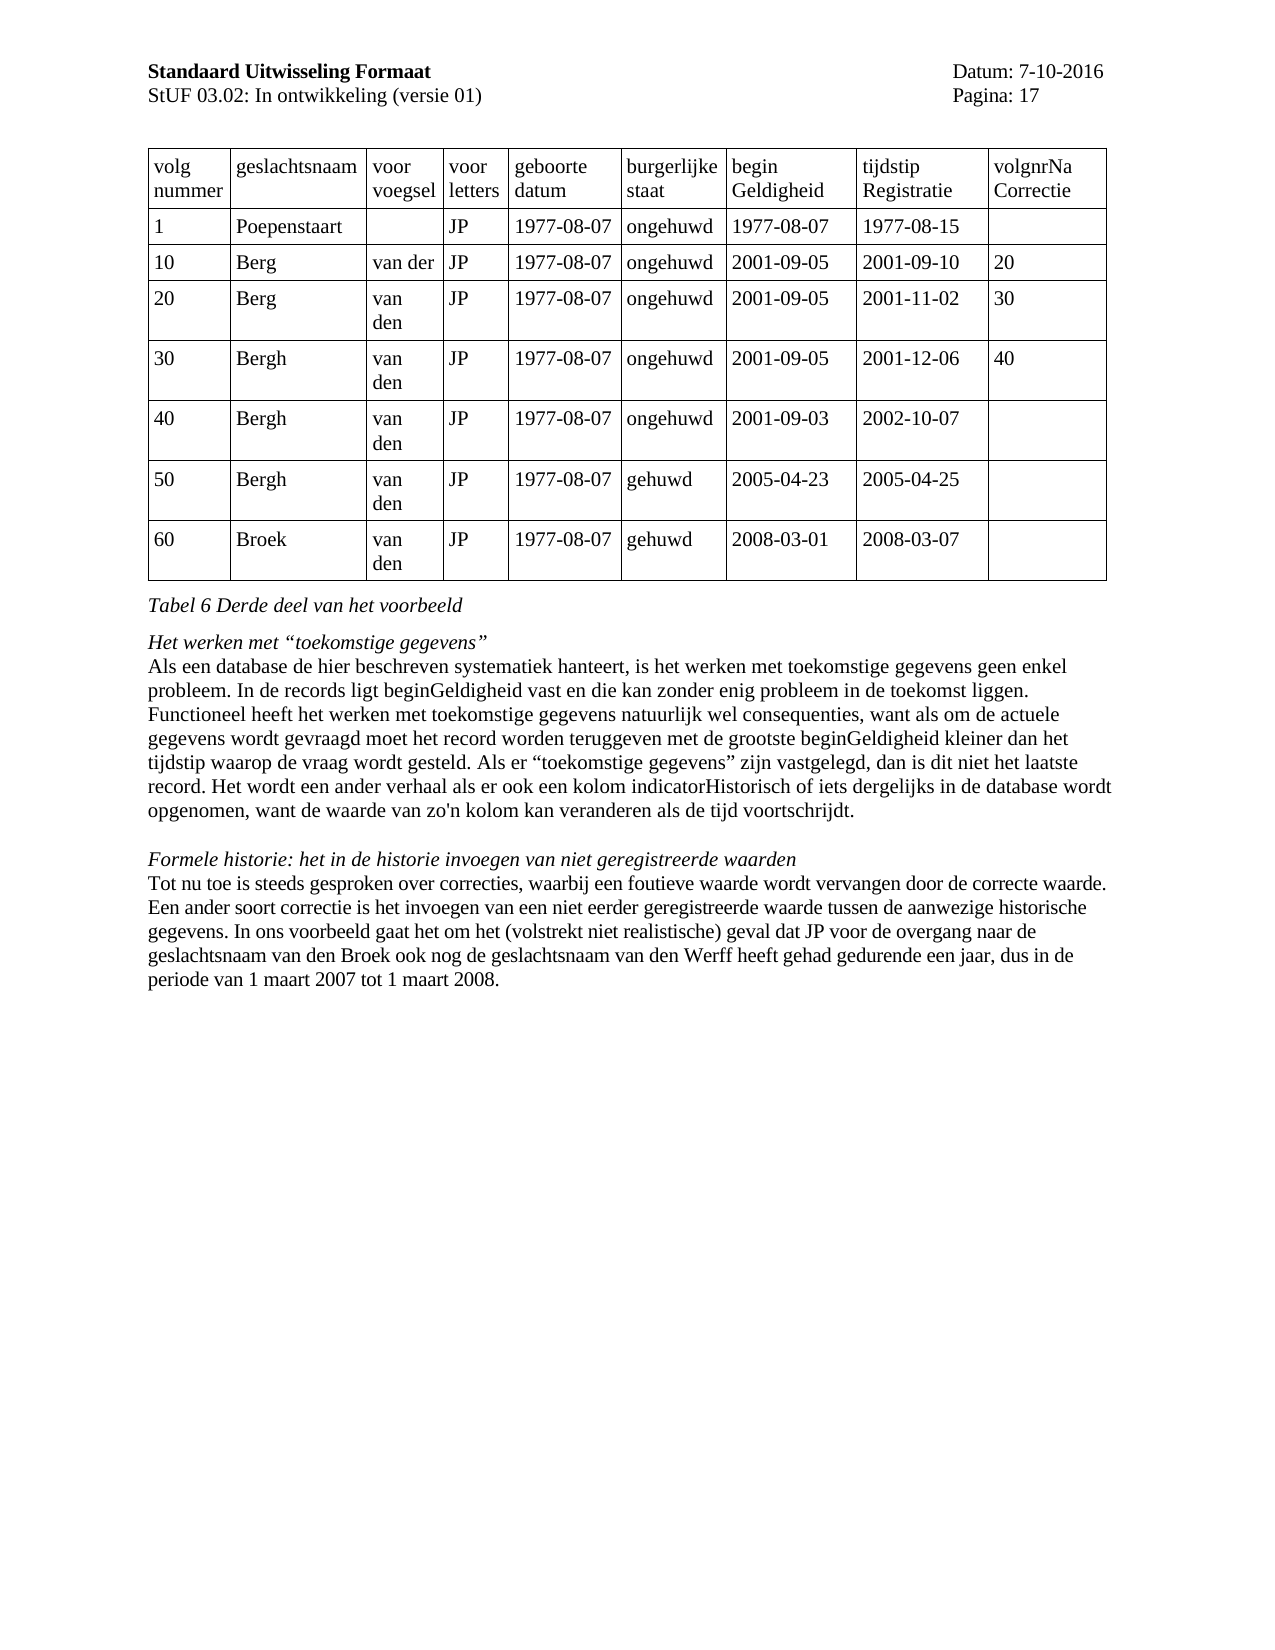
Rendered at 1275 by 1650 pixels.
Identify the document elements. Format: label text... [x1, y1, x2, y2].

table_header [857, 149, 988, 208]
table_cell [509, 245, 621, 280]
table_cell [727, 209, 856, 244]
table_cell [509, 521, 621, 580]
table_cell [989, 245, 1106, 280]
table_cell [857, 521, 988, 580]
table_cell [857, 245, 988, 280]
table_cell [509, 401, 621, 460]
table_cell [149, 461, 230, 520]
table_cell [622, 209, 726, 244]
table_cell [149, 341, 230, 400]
text Tabel 2.6 Derde deel van het voorbeeld [148, 593, 1127, 617]
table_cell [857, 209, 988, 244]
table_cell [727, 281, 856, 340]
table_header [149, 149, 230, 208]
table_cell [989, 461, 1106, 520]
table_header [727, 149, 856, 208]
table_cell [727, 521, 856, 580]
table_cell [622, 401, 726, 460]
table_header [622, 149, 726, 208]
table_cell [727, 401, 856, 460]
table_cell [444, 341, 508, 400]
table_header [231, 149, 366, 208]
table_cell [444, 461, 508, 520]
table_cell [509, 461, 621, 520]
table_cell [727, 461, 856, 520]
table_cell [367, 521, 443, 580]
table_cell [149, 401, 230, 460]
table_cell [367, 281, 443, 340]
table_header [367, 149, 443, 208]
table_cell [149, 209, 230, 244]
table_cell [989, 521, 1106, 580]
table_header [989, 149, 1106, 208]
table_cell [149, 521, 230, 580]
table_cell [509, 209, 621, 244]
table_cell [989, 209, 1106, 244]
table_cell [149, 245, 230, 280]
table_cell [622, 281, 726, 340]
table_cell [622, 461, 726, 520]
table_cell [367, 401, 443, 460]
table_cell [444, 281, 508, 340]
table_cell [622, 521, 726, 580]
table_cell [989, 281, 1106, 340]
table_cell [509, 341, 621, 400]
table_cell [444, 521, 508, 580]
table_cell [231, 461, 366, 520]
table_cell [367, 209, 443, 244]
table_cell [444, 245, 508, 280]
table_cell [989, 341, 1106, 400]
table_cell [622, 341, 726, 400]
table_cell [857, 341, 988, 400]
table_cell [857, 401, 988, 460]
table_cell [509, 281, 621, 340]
text Formele historie: het in de historie invoegen van niet geregistreerde waarden [148, 847, 1127, 871]
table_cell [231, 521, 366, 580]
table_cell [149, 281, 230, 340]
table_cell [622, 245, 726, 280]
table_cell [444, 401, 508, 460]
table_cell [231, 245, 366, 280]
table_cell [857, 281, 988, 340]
text Het werken met “toekomstige gegevens” [148, 630, 1127, 654]
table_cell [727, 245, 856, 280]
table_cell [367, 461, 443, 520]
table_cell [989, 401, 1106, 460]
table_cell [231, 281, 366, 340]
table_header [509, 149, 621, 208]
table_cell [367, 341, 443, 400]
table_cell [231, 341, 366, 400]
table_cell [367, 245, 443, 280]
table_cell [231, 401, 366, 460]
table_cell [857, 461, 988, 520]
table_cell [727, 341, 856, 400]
text Als een database de hier beschreven systematiek hanteert, is het werken met toekomstige gegevens geen enkel probleem. In de records ligt beginGeldigheid vast en die kan zonder enig probleem in de toekomst liggen. Functioneel heeft het werken met toekomstige gegevens natuurlijk wel consequenties, want als om de actuele gegevens wordt gevraagd moet het record worden teruggeven met de grootste beginGeldigheid kleiner dan het tijdstip waarop de vraag wordt gesteld. Als er “toekomstige gegevens” zijn vastgelegd, dan is dit niet het laatste record. Het wordt een ander verhaal als er ook een kolom indicatorHistorisch of iets dergelijks in de database wordt opgenomen, want de waarde van zo'n kolom kan veranderen als de tijd voortschrijdt. [148, 654, 1127, 822]
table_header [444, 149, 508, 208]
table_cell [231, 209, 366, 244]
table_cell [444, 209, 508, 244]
text Tot nu toe is steeds gesproken over correcties, waarbij een foutieve waarde wordt vervangen door de correcte waarde. Een ander soort correctie is het invoegen van een niet eerder geregistreerde waarde tussen de aanwezige historische gegevens. In ons voorbeeld gaat het om het (volstrekt niet realistische) geval dat JP voor de overgang naar de geslachtsnaam van den Broek ook nog de geslachtsnaam van den Werff heeft gehad gedurende een jaar, dus in de periode van 1 maart 2007 tot 1 maart 2008. [148, 871, 1127, 991]
